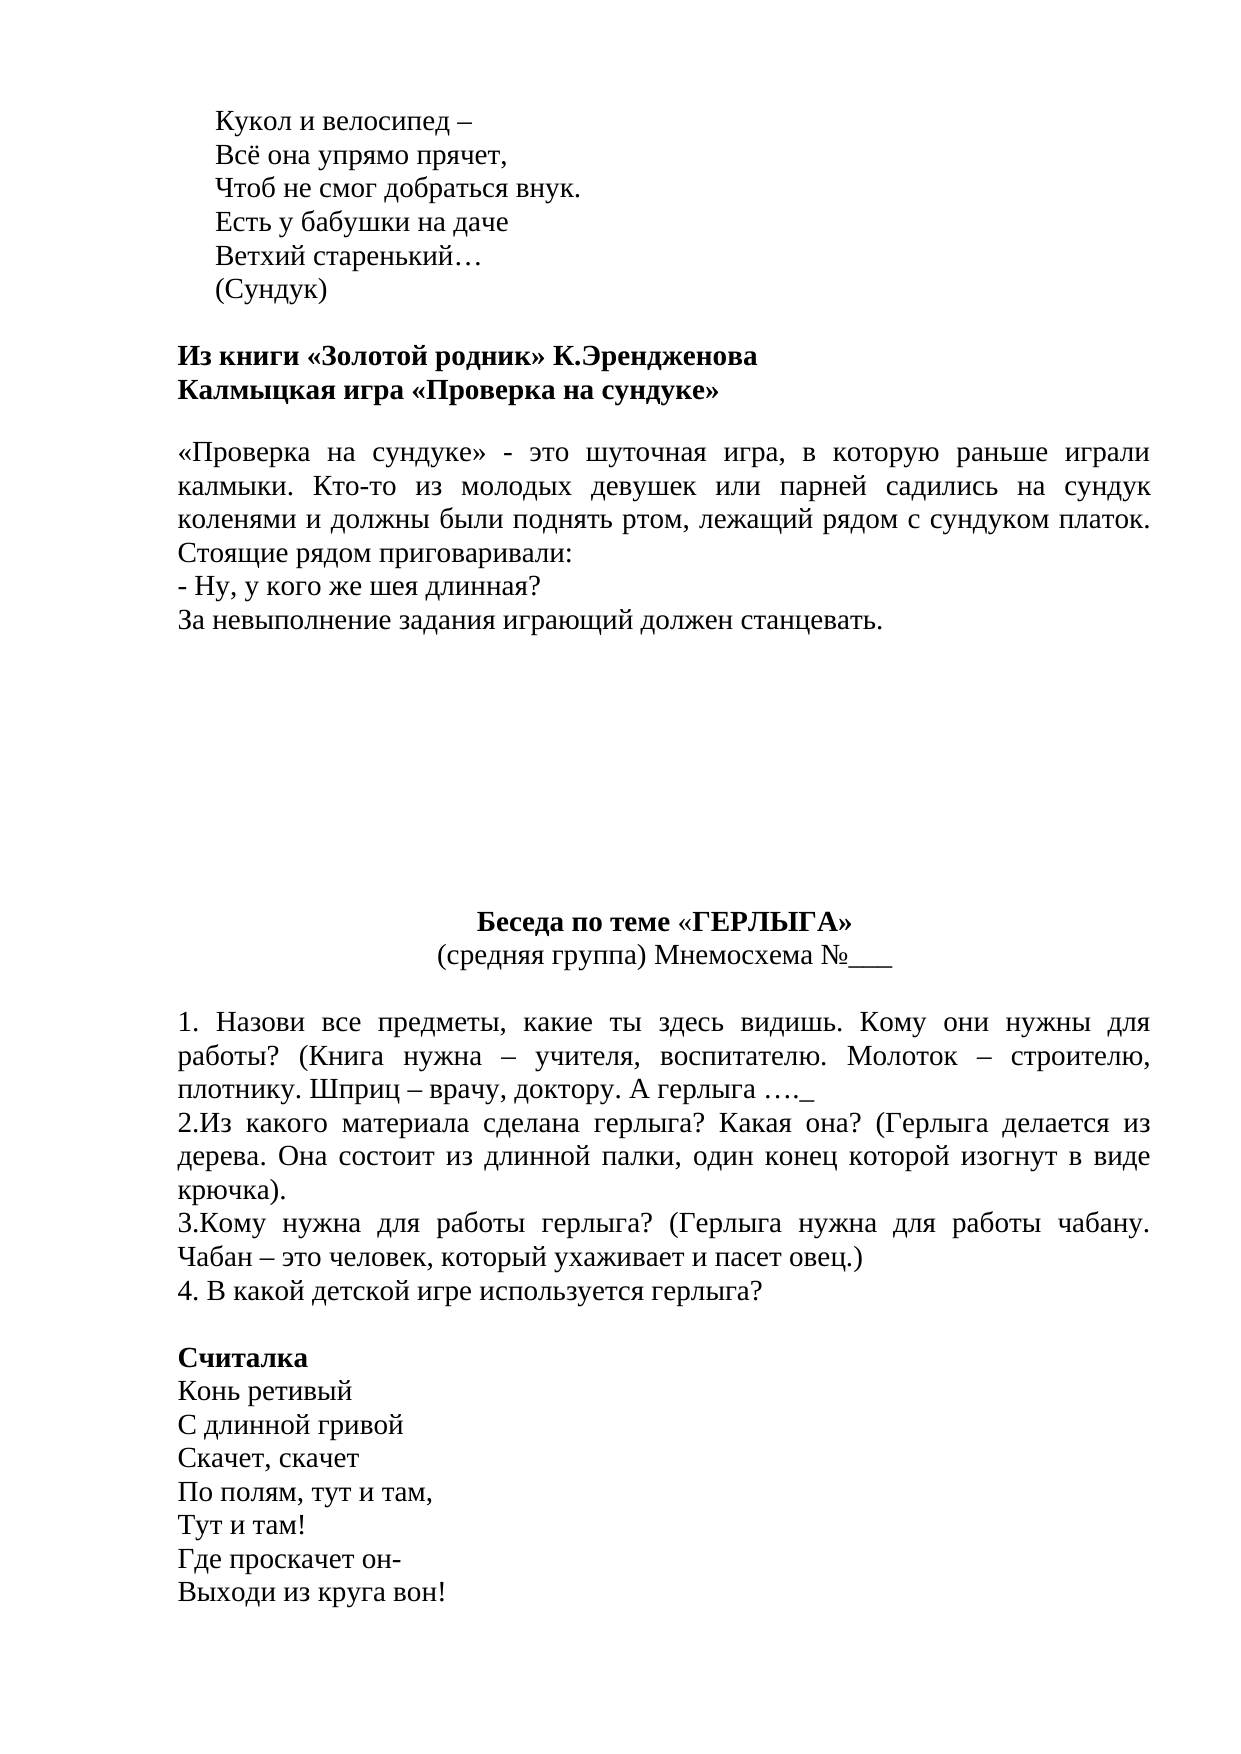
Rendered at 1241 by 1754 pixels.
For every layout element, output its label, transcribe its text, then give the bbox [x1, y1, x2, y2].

text - Ну, у кого же шея длинная? [177, 568, 1152, 602]
text С длинной гривой [177, 1407, 1152, 1440]
text За невыполнение задания играющий должен станцевать. [177, 602, 1152, 635]
text Выходи из круга вон! [177, 1574, 1152, 1608]
text Кукол и велосипед – Всё она упрямо прячет, Чтоб не смог добраться внук. Есть у бабушки на даче Ветхий старенький… (Сундук) [215, 103, 1152, 305]
text По полям, тут и там, [177, 1474, 1152, 1507]
text 2.Из какого материала сделана герлыга? Какая она? (Герлыга делается из дерева. Она состоит из длинной палки, один конец которой изогнут в виде крючка). [177, 1105, 1152, 1206]
text Где проскачет он- [177, 1541, 1152, 1574]
text (средняя группа) Мнемосхема №___ [177, 937, 1152, 971]
text Конь ретивый [177, 1373, 1152, 1407]
text 1. Назови все предметы, какие ты здесь видишь. Кому они нужны для работы? (Книга нужна – учителя, воспитателю. Молоток – строителю, плотнику. Шприц – врачу, доктору. А герлыга …._ [177, 1004, 1152, 1105]
text Тут и там! [177, 1507, 1152, 1541]
text Из книги «Золотой родник» К.Эрендженова [177, 338, 1152, 372]
text 3.Кому нужна для работы герлыга? (Герлыга нужна для работы чабану. Чабан – это человек, который ухаживает и пасет овец.) [177, 1206, 1152, 1273]
text Калмыцкая игра «Проверка на сундуке» [177, 372, 1152, 405]
text Беседа по теме «ГЕРЛЫГА» [177, 904, 1152, 937]
text Считалка [177, 1340, 1152, 1373]
text Скачет, скачет [177, 1440, 1152, 1474]
text «Проверка на сундуке» - это шуточная игра, в которую раньше играли калмыки. Кто-то из молодых девушек или парней садились на сундук коленями и должны были поднять ртом, лежащий рядом с сундуком платок. Стоящие рядом приговаривали: [177, 434, 1152, 568]
text 4. В какой детской игре используется герлыга? [177, 1273, 1152, 1306]
